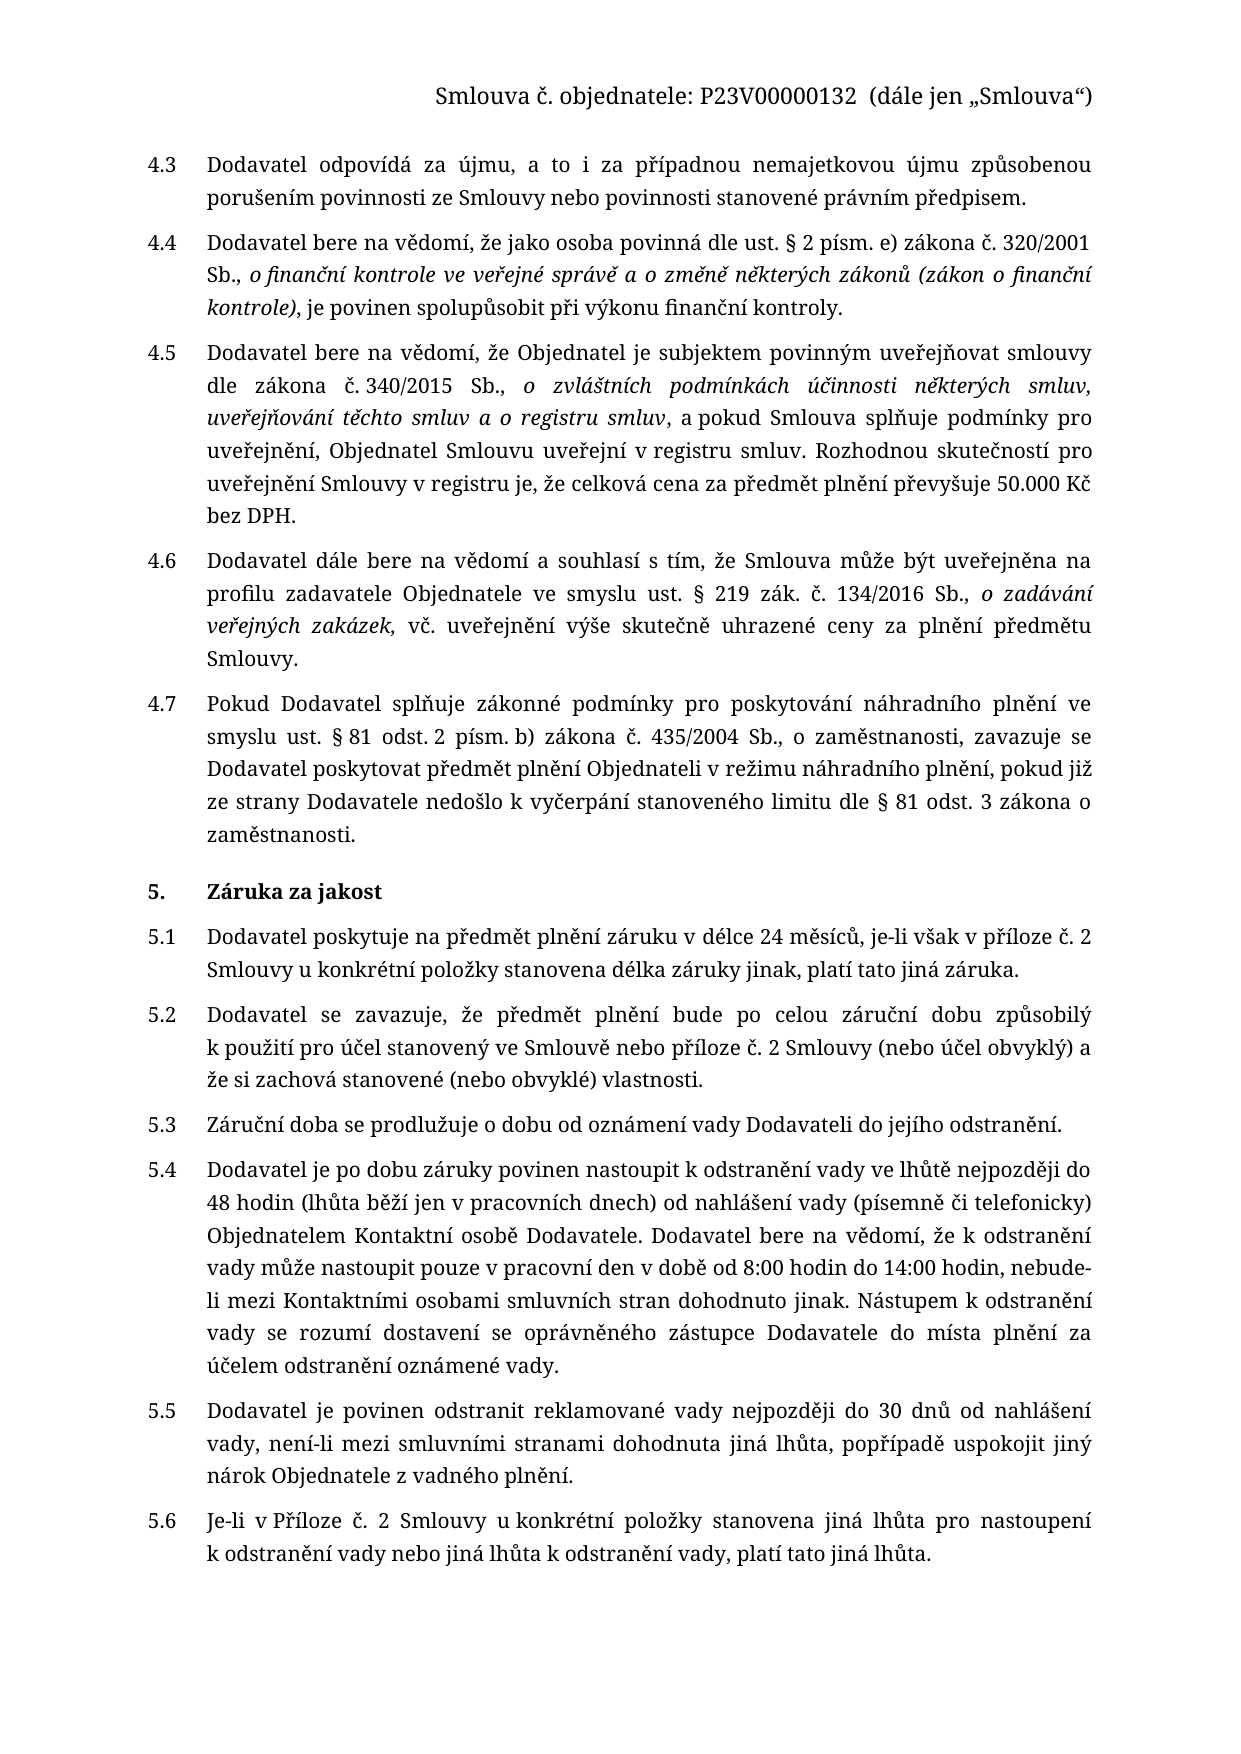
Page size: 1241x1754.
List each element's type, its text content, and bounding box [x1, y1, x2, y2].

list Dodavatel je povinen odstranit reklamované vady nejpozději do 30 dnů od nahlášení vady, není-li mezi smluvními stranami dohodnuta jiná lhůta, popřípadě uspokojit jiný nárok Objednatele z vadného plnění. [148, 1396, 1093, 1490]
list Dodavatel odpovídá za újmu, a to i za případnou nemajetkovou újmu způsobenou porušením povinnosti ze Smlouvy nebo povinnosti stanovené právním předpisem. [148, 150, 1093, 211]
list Záruka za jakost [148, 877, 1093, 906]
list Dodavatel bere na vědomí, že jako osoba povinná dle ust. § 2 písm. e) zákona č. 320/2001 Sb., o finanční kontrole ve veřejné správě a o změně některých zákonů (zákon o finanční kontrole), je povinen spolupůsobit při výkonu finanční kontroly. [148, 228, 1093, 322]
list Dodavatel se zavazuje, že předmět plnění bude po celou záruční dobu způsobilý k použití pro účel stanovený ve Smlouvě nebo příloze č. 2 Smlouvy (nebo účel obvyklý) a že si zachová stanovené (nebo obvyklé) vlastnosti. [148, 1000, 1093, 1094]
list Dodavatel bere na vědomí, že Objednatel je subjektem povinným uveřejňovat smlouvy dle zákona č. 340/2015 Sb., o zvláštních podmínkách účinnosti některých smluv, uveřejňování těchto smluv a o registru smluv, a pokud Smlouva splňuje podmínky pro uveřejnění, Objednatel Smlouvu uveřejní v registru smluv. Rozhodnou skutečností pro uveřejnění Smlouvy v registru je, že celková cena za předmět plnění převyšuje 50.000 Kč bez DPH. [148, 338, 1093, 530]
list Dodavatel je po dobu záruky povinen nastoupit k odstranění vady ve lhůtě nejpozději do 48 hodin (lhůta běží jen v pracovních dnech) od nahlášení vady (písemně či telefonicky) Objednatelem Kontaktní osobě Dodavatele. Dodavatel bere na vědomí, že k odstranění vady může nastoupit pouze v pracovní den v době od 8:00 hodin do 14:00 hodin, nebude-li mezi Kontaktními osobami smluvních stran dohodnuto jinak. Nástupem k odstranění vady se rozumí dostavení se oprávněného zástupce Dodavatele do místa plnění za účelem odstranění oznámené vady. [148, 1156, 1093, 1379]
list Dodavatel dále bere na vědomí a souhlasí s tím, že Smlouva může být uveřejněna na profilu zadavatele Objednatele ve smyslu ust. § 219 zák. č. 134/2016 Sb., o zadávání veřejných zakázek, vč. uveřejnění výše skutečně uhrazené ceny za plnění předmětu Smlouvy. [148, 546, 1093, 673]
list Pokud Dodavatel splňuje zákonné podmínky pro poskytování náhradního plnění ve smyslu ust. § 81 odst. 2 písm. b) zákona č. 435/2004 Sb., o zaměstnanosti, zavazuje se Dodavatel poskytovat předmět plnění Objednateli v režimu náhradního plnění, pokud již ze strany Dodavatele nedošlo k vyčerpání stanoveného limitu dle § 81 odst. 3 zákona o zaměstnanosti. [148, 689, 1093, 848]
list Záruční doba se prodlužuje o dobu od oznámení vady Dodavateli do jejího odstranění. [148, 1110, 1093, 1139]
list Dodavatel poskytuje na předmět plnění záruku v délce 24 měsíců, je-li však v příloze č. 2 Smlouvy u konkrétní položky stanovena délka záruky jinak, platí tato jiná záruka. [148, 922, 1093, 983]
list Je-li v Příloze č. 2 Smlouvy u konkrétní položky stanovena jiná lhůta pro nastoupení k odstranění vady nebo jiná lhůta k odstranění vady, platí tato jiná lhůta. [148, 1507, 1093, 1568]
